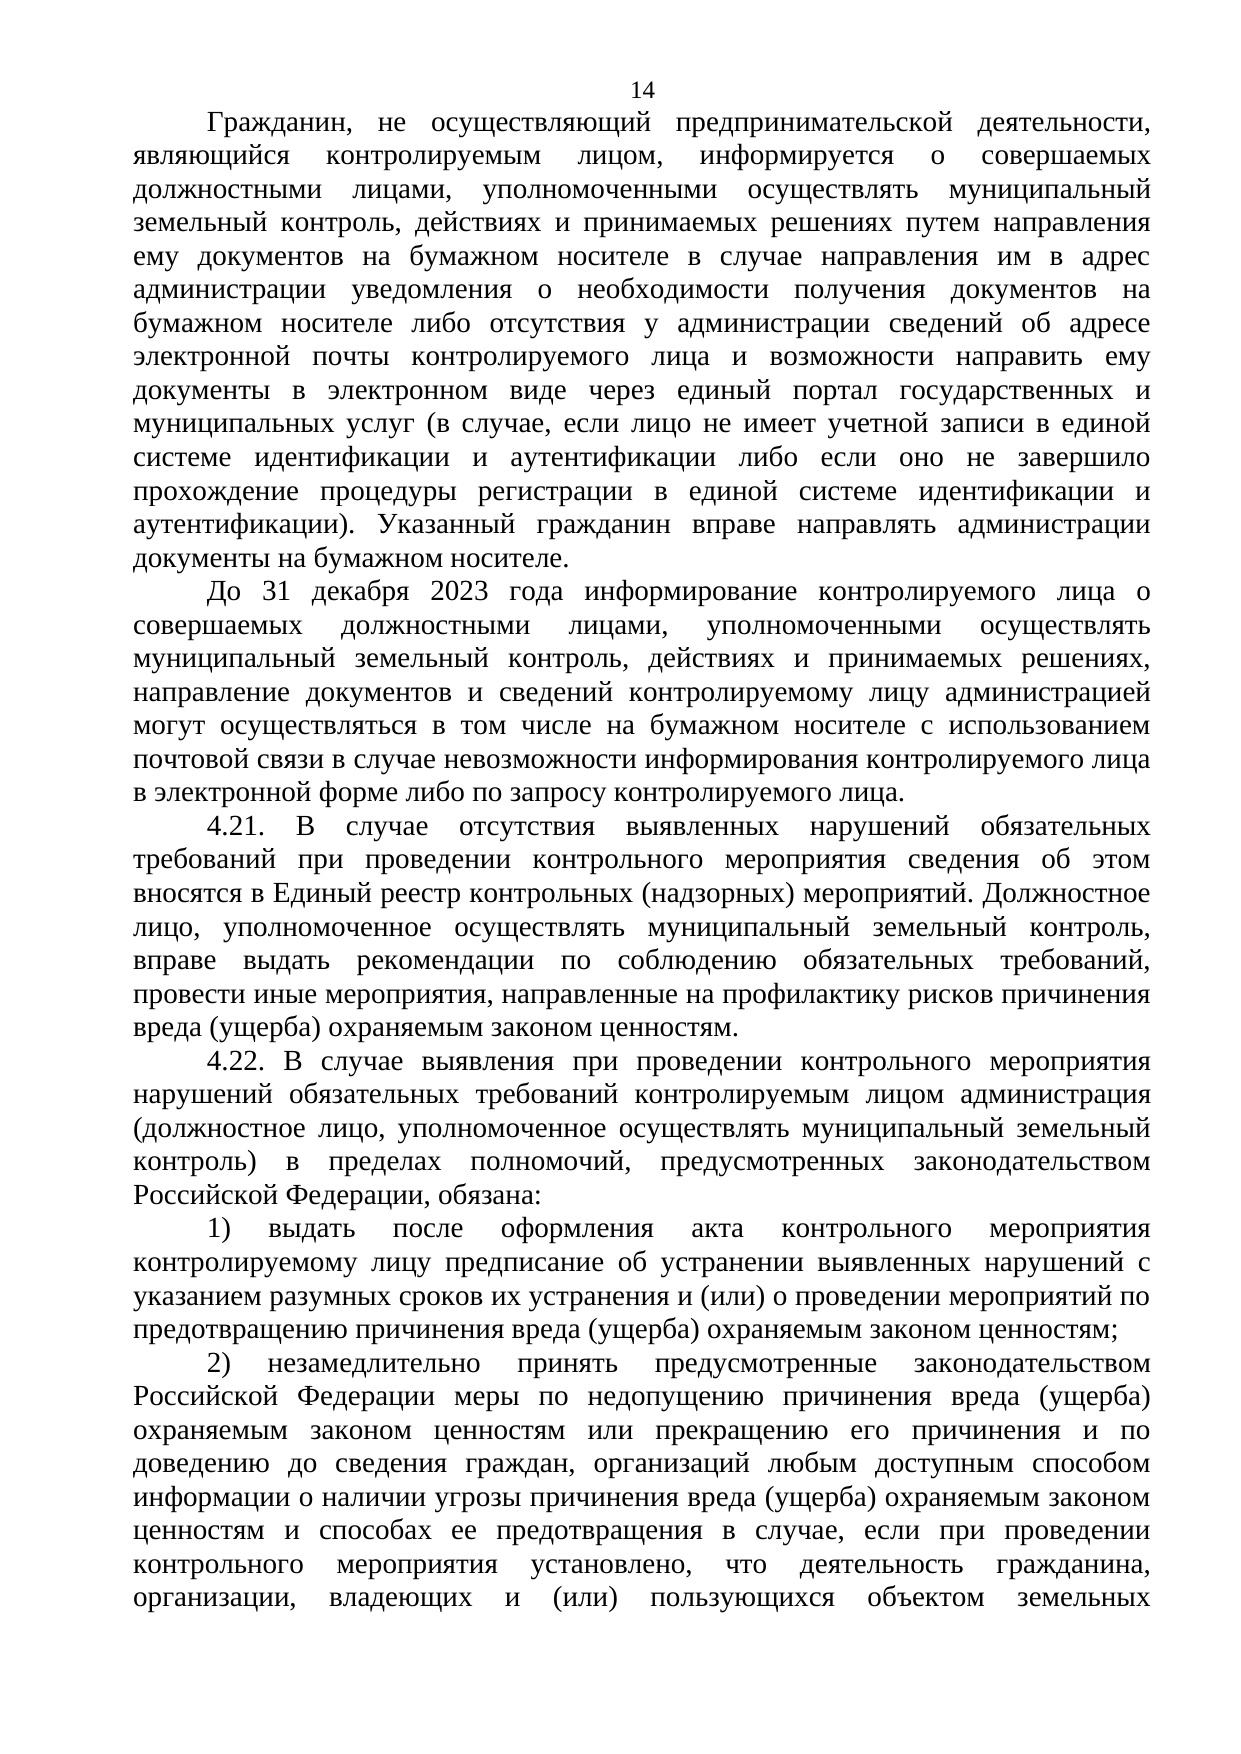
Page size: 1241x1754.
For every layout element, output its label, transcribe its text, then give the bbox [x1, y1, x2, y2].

text До 31 декабря 2023 года информирование контролируемого лица о совершаемых должностными лицами, уполномоченными осуществлять муниципальный земельный контроль, действиях и принимаемых решениях, направление документов и сведений контролируемому лицу администрацией могут осуществляться в том числе на бумажном носителе с использованием почтовой связи в случае невозможности информирования контролируемого лица в электронной форме либо по запросу контролируемого лица. [133, 573, 1152, 808]
text 1) выдать после оформления акта контрольного мероприятия контролируемому лицу предписание об устранении выявленных нарушений с указанием разумных сроков их устранения и (или) о проведении мероприятий по предотвращению причинения вреда (ущерба) охраняемым законом ценностям; [133, 1211, 1152, 1345]
text Гражданин, не осуществляющий предпринимательской деятельности, являющийся контролируемым лицом, информируется о совершаемых должностными лицами, уполномоченными осуществлять муниципальный земельный контроль, действиях и принимаемых решениях путем направления ему документов на бумажном носителе в случае направления им в адрес администрации уведомления о необходимости получения документов на бумажном носителе либо отсутствия у администрации сведений об адресе электронной почты контролируемого лица и возможности направить ему документы в электронном виде через единый портал государственных и муниципальных услуг (в случае, если лицо не имеет учетной записи в единой системе идентификации и аутентификации либо если оно не завершило прохождение процедуры регистрации в единой системе идентификации и аутентификации). Указанный гражданин вправе направлять администрации документы на бумажном носителе. [133, 506, 1152, 573]
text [133, 1345, 1152, 1613]
text 4.21. В случае отсутствия выявленных нарушений обязательных требований при проведении контрольного мероприятия сведения об этом вносятся в Единый реестр контрольных (надзорных) мероприятий. Должностное лицо, уполномоченное осуществлять муниципальный земельный контроль, вправе выдать рекомендации по соблюдению обязательных требований, провести иные мероприятия, направленные на профилактику рисков причинения вреда (ущерба) охраняемым законом ценностям. [133, 808, 1152, 1043]
text 4.22. В случае выявления при проведении контрольного мероприятия нарушений обязательных требований контролируемым лицом администрация (должностное лицо, уполномоченное осуществлять муниципальный земельный контроль) в пределах полномочий, предусмотренных законодательством Российской Федерации, обязана: [133, 1043, 1152, 1211]
text Гражданин, не осуществляющий предпринимательской деятельности, являющийся контролируемым лицом, информируется о совершаемых должностными лицами, уполномоченными осуществлять муниципальный земельный контроль, действиях и принимаемых решениях путем направления ему документов на бумажном носителе в случае направления им в адрес администрации уведомления о необходимости получения документов на бумажном носителе либо отсутствия у администрации сведений об адресе электронной почты контролируемого лица и возможности направить ему документы в электронном виде через единый портал государственных и муниципальных услуг (в случае, если лицо не имеет учетной записи в единой системе идентификации и аутентификации либо если оно не завершило прохождение процедуры регистрации в единой системе идентификации и аутентификации). Указанный гражданин вправе направлять администрации документы на бумажном носителе. [133, 104, 1152, 372]
